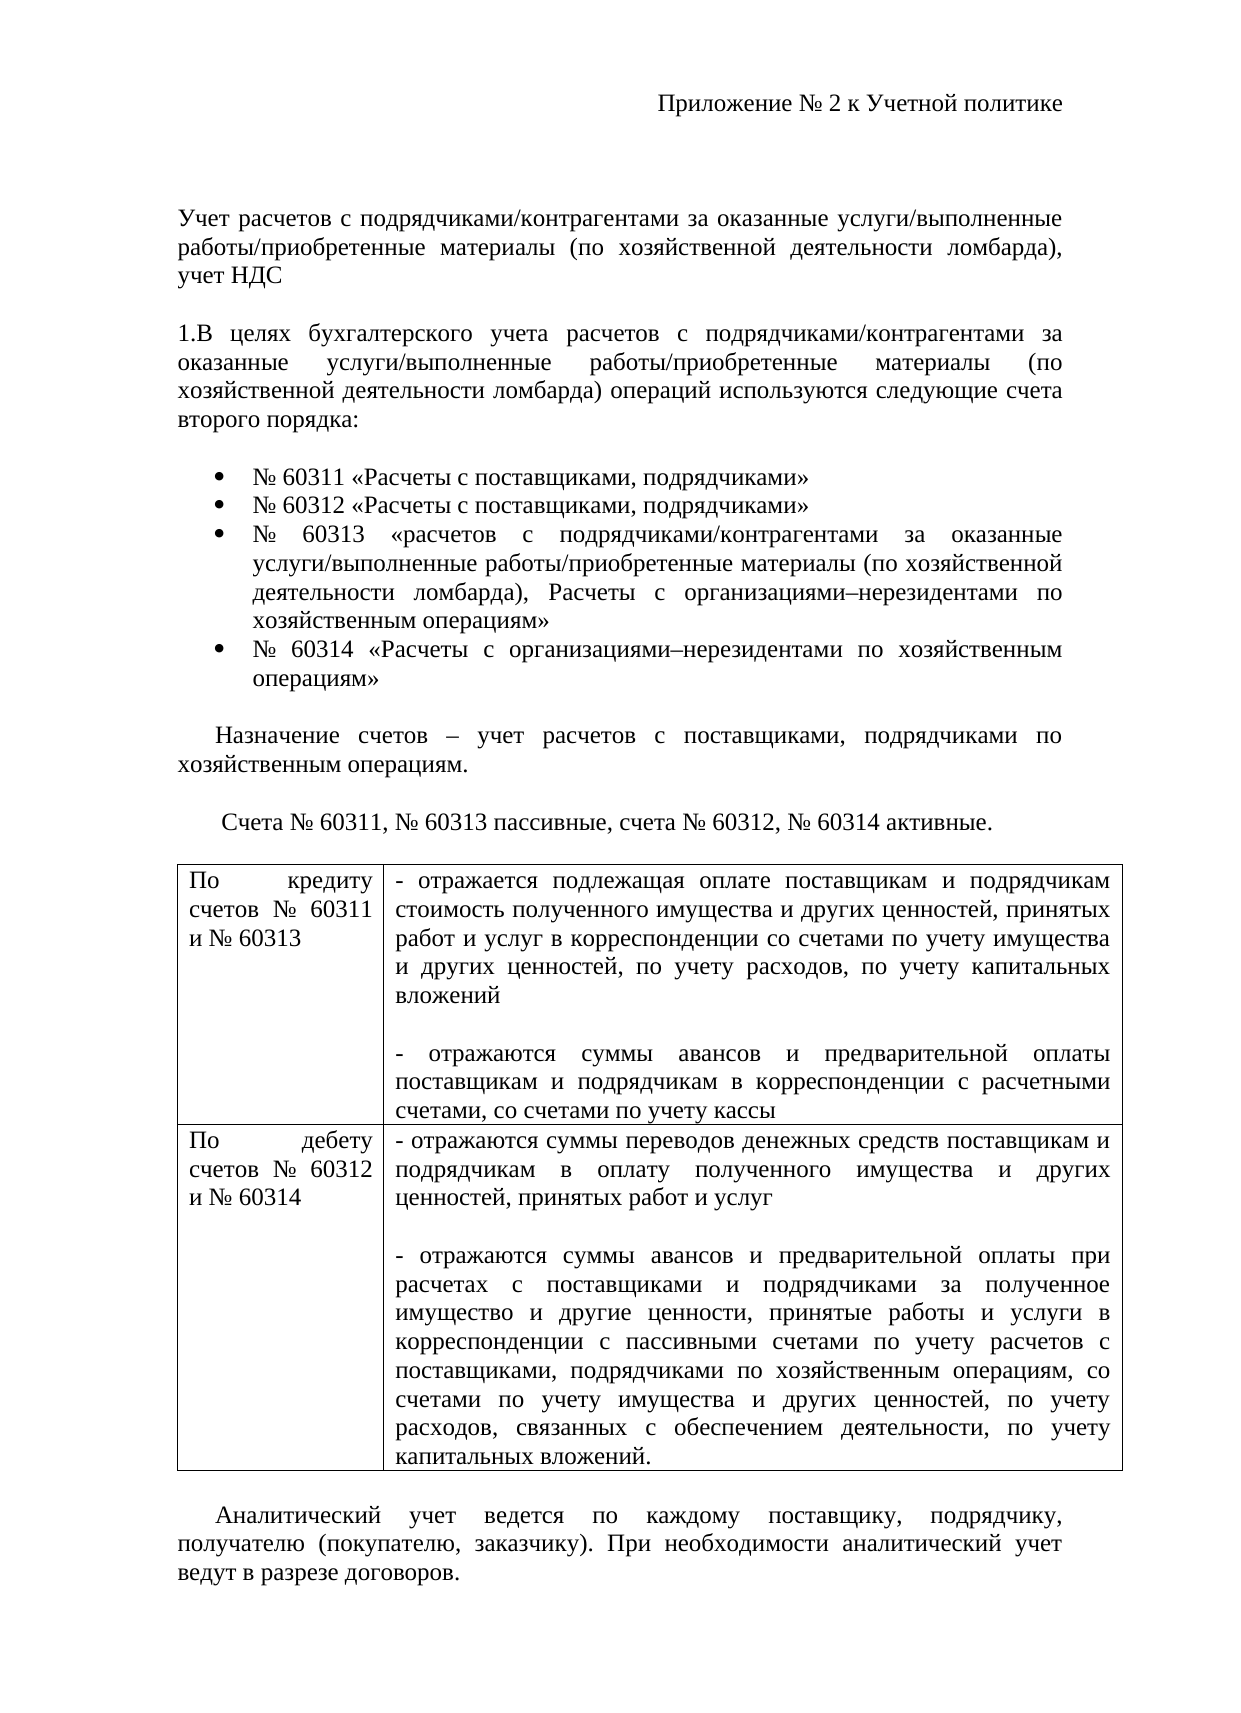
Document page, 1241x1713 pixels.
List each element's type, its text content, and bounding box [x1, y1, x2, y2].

text Учет расчетов с подрядчиками/контрагентами за оказанные услуги/выполненные работы/приобретенные материалы (по хозяйственной деятельности ломбарда), учет НДС [177, 203, 1063, 289]
table_cell По дебету счетов № 60312 и № 60314 [178, 1125, 383, 1470]
list № 60313 «расчетов с подрядчиками/контрагентами за оказанные услуги/выполненные работы/приобретенные материалы (по хозяйственной деятельности ломбарда), Расчеты с организациями–нерезидентами по хозяйственным операциям» [215, 519, 1063, 634]
text Счета № 60311, № 60313 пассивные, счета № 60312, № 60314 активные. [177, 807, 1063, 835]
text Приложение № 2 к Учетной политике [177, 88, 1063, 117]
list № 60311 «Расчеты с поставщиками, подрядчиками» [215, 462, 1063, 490]
list № 60312 «Расчеты с поставщиками, подрядчиками» [215, 490, 1063, 519]
text Назначение счетов – учет расчетов с поставщиками, подрядчиками по хозяйственным операциям. [177, 720, 1063, 778]
table_cell - отражаются суммы переводов денежных средств поставщикам и подрядчикам в оплату полученного имущества и других ценностей, принятых работ и услуг - отражаются суммы авансов и предварительной оплаты при расчетах с поставщиками и подрядчиками за полученное имущество и другие ценности, принятые работы и услуги в корреспонденции с пассивными счетами по учету расчетов с поставщиками, подрядчиками по хозяйственным операциям, со счетами по учету имущества и других ценностей, по учету расходов, связанных с обеспечением деятельности, по учету капитальных вложений. [384, 1125, 1122, 1470]
table_header По кредиту счетов № 60311 и № 60313 [178, 865, 383, 1124]
list № 60314 «Расчеты с организациями–нерезидентами по хозяйственным операциям» [215, 634, 1063, 692]
text 1.В целях бухгалтерского учета расчетов с подрядчиками/контрагентами за оказанные услуги/выполненные работы/приобретенные материалы (по хозяйственной деятельности ломбарда) операций используются следующие счета второго порядка: [177, 289, 1063, 433]
text Аналитический учет ведется по каждому поставщику, подрядчику, получателю (покупателю, заказчику). При необходимости аналитический учет ведут в разрезе договоров. [177, 1500, 1063, 1586]
table_header - отражается подлежащая оплате поставщикам и подрядчикам стоимость полученного имущества и других ценностей, принятых работ и услуг в корреспонденции со счетами по учету имущества и других ценностей, по учету расходов, по учету капитальных вложений - отражаются суммы авансов и предварительной оплаты поставщикам и подрядчикам в корреспонденции с расчетными счетами, со счетами по учету кассы [384, 865, 1122, 1124]
